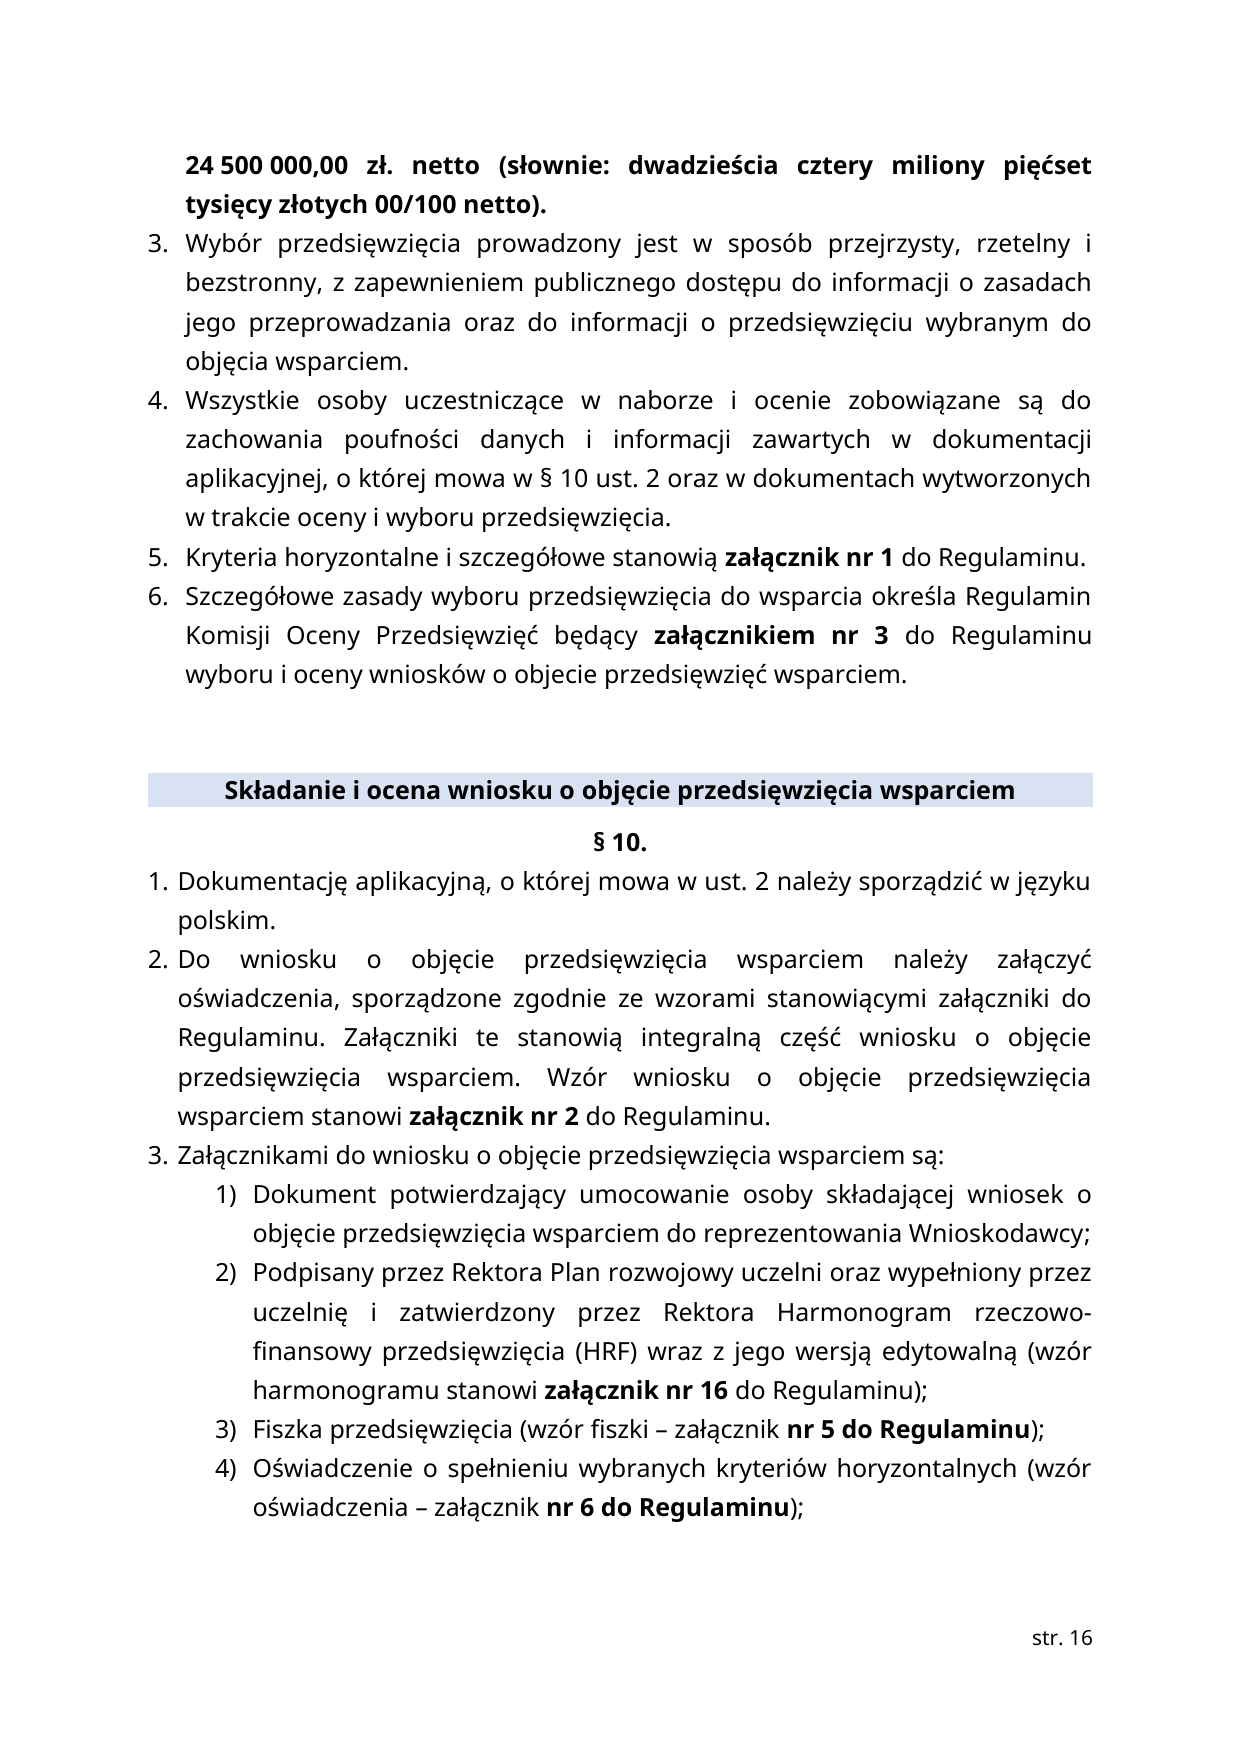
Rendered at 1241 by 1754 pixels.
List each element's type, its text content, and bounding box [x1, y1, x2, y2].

list Dokument potwierdzający umocowanie osoby składającej wniosek o objęcie przedsięwzięcia wsparciem do reprezentowania Wnioskodawcy; [215, 1177, 1093, 1250]
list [148, 148, 1093, 221]
text § 10. [148, 824, 1093, 858]
list Dokumentację aplikacyjną, o której mowa w ust. 2 należy sporządzić w języku polskim. [148, 863, 1093, 937]
list Podpisany przez Rektora Plan rozwojowy uczelni oraz wypełniony przez uczelnię i zatwierdzony przez Rektora Harmonogram rzeczowo-finansowy przedsięwzięcia (HRF) wraz z jego wersją edytowalną (wzór harmonogramu stanowi załącznik nr 16 do Regulaminu); [215, 1255, 1093, 1407]
list Szczegółowe zasady wyboru przedsięwzięcia do wsparcia określa Regulamin Komisji Oceny Przedsięwzięć będący załącznikiem nr 3 do Regulaminu wyboru i oceny wniosków o objecie przedsięwzięć wsparciem. [148, 578, 1093, 691]
list Załącznikami do wniosku o objęcie przedsięwzięcia wsparciem są: [148, 1138, 1093, 1172]
list Do wniosku o objęcie przedsięwzięcia wsparciem należy załączyć oświadczenia, sporządzone zgodnie ze wzorami stanowiącymi załączniki do Regulaminu. Załączniki te stanowią integralną część wniosku o objęcie przedsięwzięcia wsparciem. Wzór wniosku o objęcie przedsięwzięcia wsparciem stanowi załącznik nr 2 do Regulaminu. [148, 942, 1093, 1132]
list Kryteria horyzontalne i szczegółowe stanowią załącznik nr 1 do Regulaminu. [148, 539, 1093, 573]
subtitle Składanie i ocena wniosku o objęcie przedsięwzięcia wsparciem [148, 773, 1093, 807]
list Oświadczenie o spełnieniu wybranych kryteriów horyzontalnych (wzór oświadczenia – załącznik nr 6 do Regulaminu); [215, 1451, 1093, 1524]
list Fiszka przedsięwzięcia (wzór fiszki – załącznik nr 5 do Regulaminu); [215, 1412, 1093, 1446]
list Wszystkie osoby uczestniczące w naborze i ocenie zobowiązane są do zachowania poufności danych i informacji zawartych w dokumentacji aplikacyjnej, o której mowa w § 10 ust. 2 oraz w dokumentach wytworzonych w trakcie oceny i wyboru przedsięwzięcia. [148, 383, 1093, 534]
list Wybór przedsięwzięcia prowadzony jest w sposób przejrzysty, rzetelny i bezstronny, z zapewnieniem publicznego dostępu do informacji o zasadach jego przeprowadzania oraz do informacji o przedsięwzięciu wybranym do objęcia wsparciem. [148, 226, 1093, 377]
